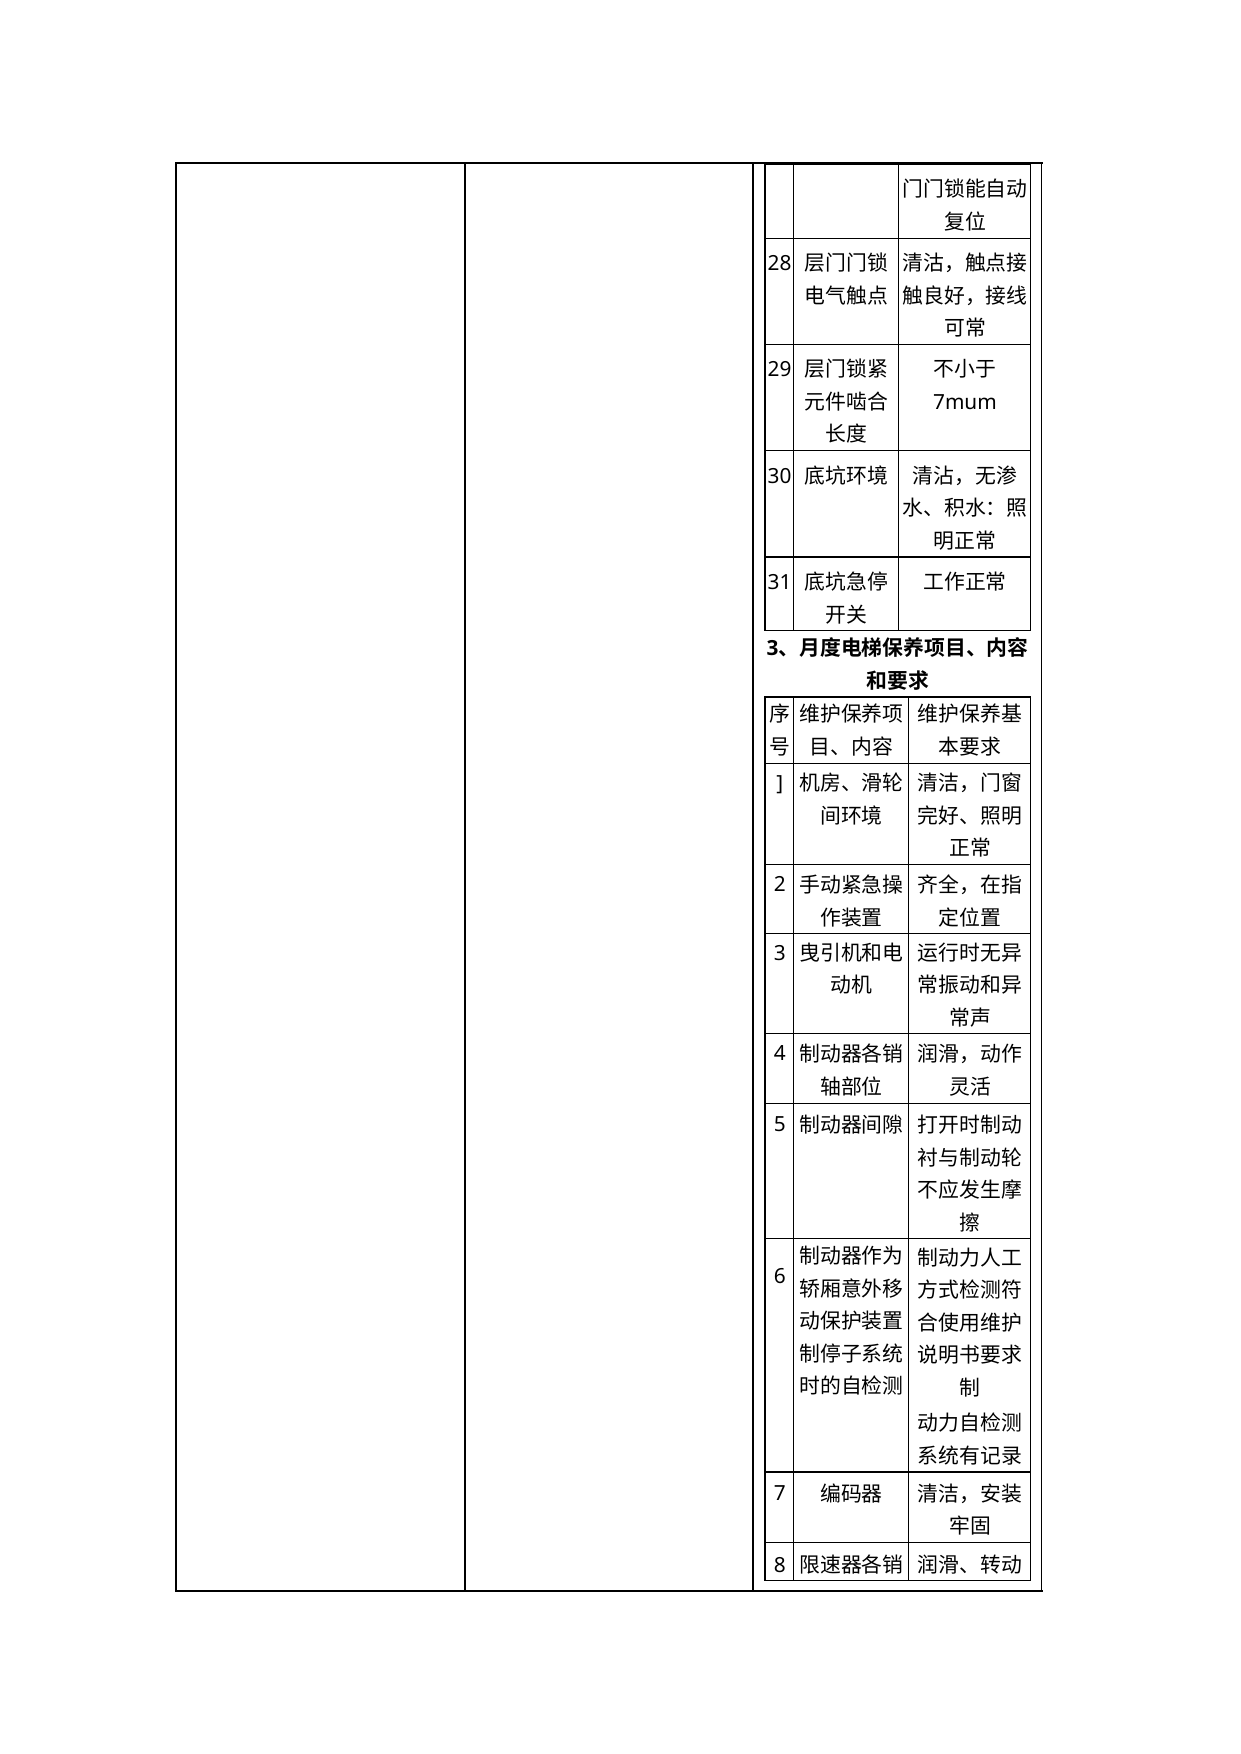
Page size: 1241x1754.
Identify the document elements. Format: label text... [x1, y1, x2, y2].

table_cell [466, 164, 752, 1590]
table_cell 1 [177, 164, 464, 1590]
